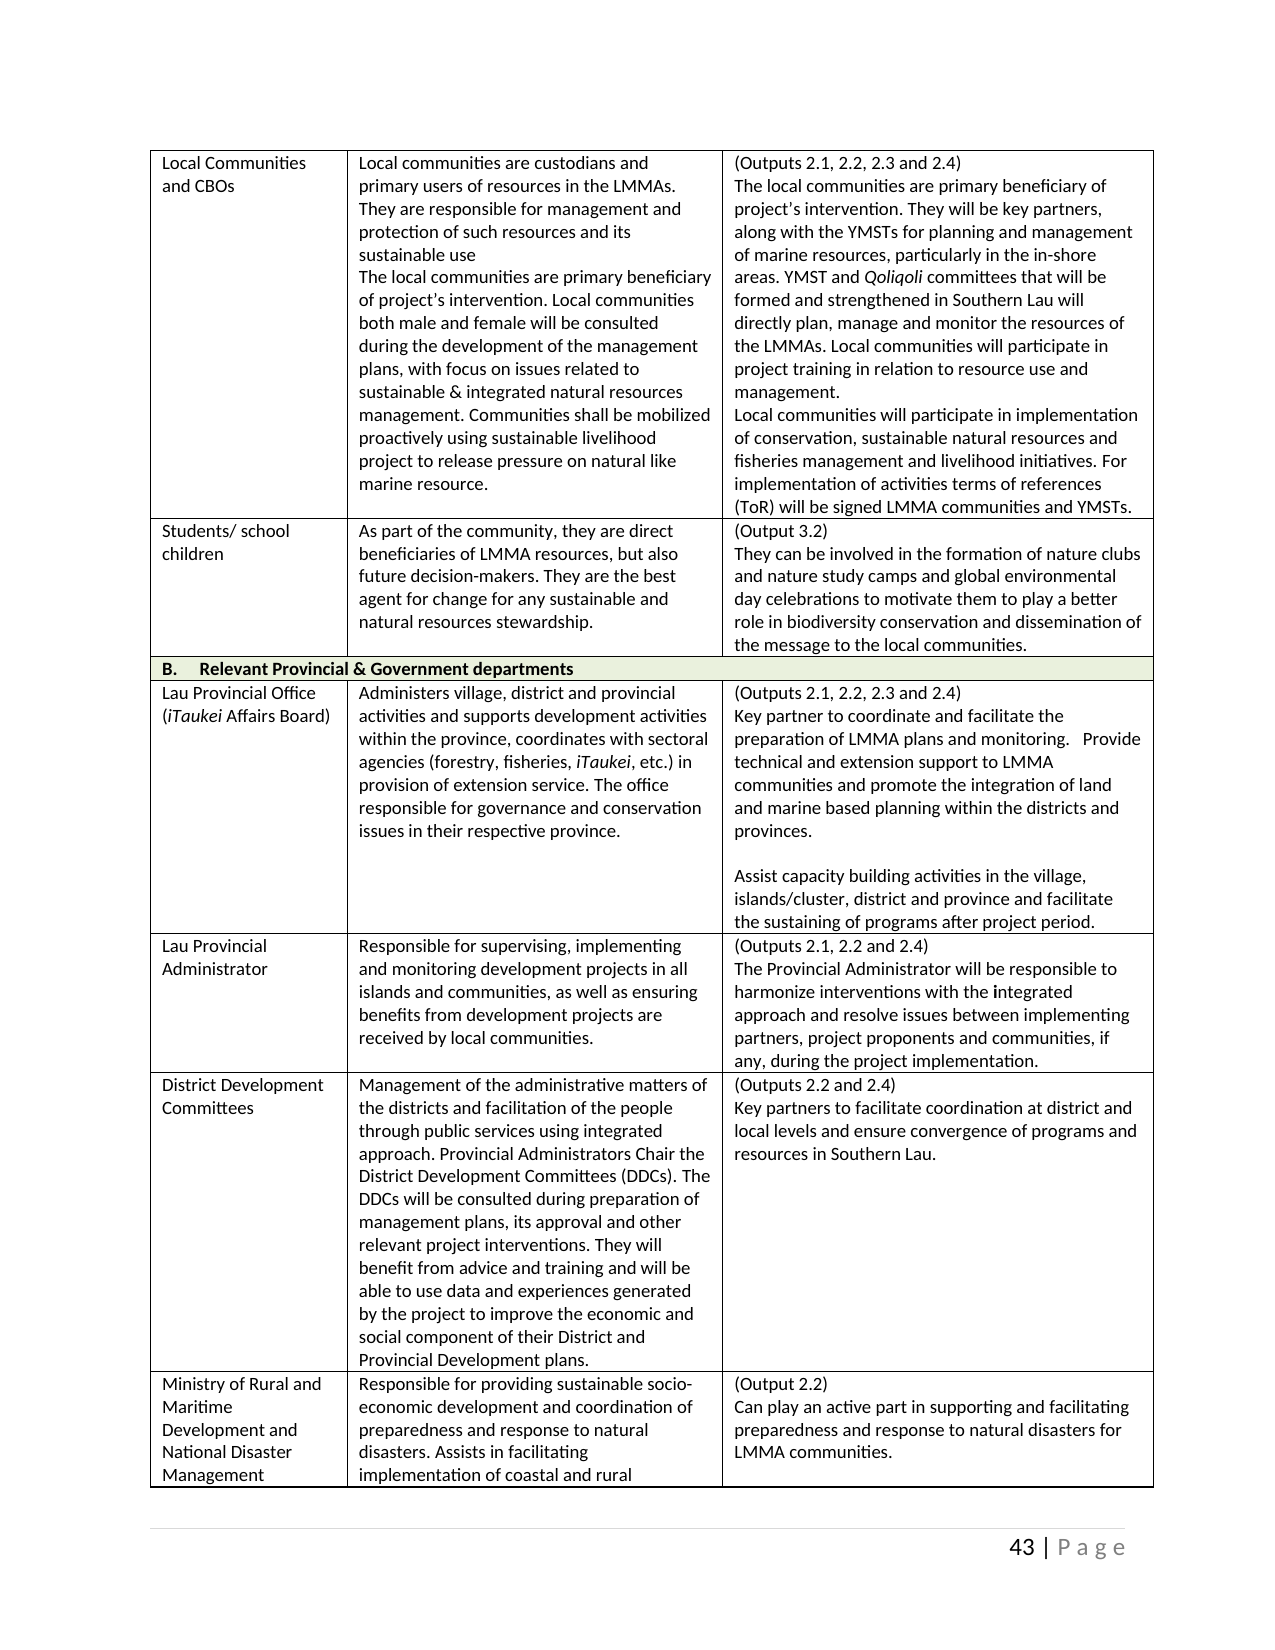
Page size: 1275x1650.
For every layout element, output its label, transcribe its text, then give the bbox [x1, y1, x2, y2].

table_cell Local communities are custodians and primary users of resources in the LMMAs. They are responsible for management and protection of such resources and its sustainable use The local communities are primary beneficiary of project’s intervention. Local communities both male and female will be consulted during the development of the management plans, with focus on issues related to sustainable & integrated natural resources management. Communities shall be mobilized proactively using sustainable livelihood project to release pressure on natural like marine resource. [348, 151, 722, 518]
table_cell (Outputs 2.1, 2.2, 2.3 and 2.4) The local communities are primary beneficiary of project’s intervention. They will be key partners, along with the YMSTs for planning and management of marine resources, particularly in the in-shore areas. YMST and Qoliqoli committees that will be formed and strengthened in Southern Lau will directly plan, manage and monitor the resources of the LMMAs. Local communities will participate in project training in relation to resource use and management. Local communities will participate in implementation of conservation, sustainable natural resources and fisheries management and livelihood initiatives. For implementation of activities terms of references (ToR) will be signed LMMA communities and YMSTs. [723, 151, 1153, 518]
table_cell Management of the administrative matters of the districts and facilitation of the people through public services using integrated approach. Provincial Administrators Chair the District Development Committees (DDCs). The DDCs will be consulted during preparation of management plans, its approval and other relevant project interventions. They will benefit from advice and training and will be able to use data and experiences generated by the project to improve the economic and social component of their District and Provincial Development plans. [348, 1073, 722, 1371]
table_cell (Outputs 2.1, 2.2 and 2.4) The Provincial Administrator will be responsible to harmonize interventions with the integrated approach and resolve issues between implementing partners, project proponents and communities, if any, during the project implementation. [723, 934, 1153, 1072]
table_cell Local Communities and CBOs [151, 151, 347, 518]
table_cell Lau Provincial Administrator [151, 934, 347, 1072]
table_cell Relevant Provincial & Government departments [151, 657, 1153, 680]
table_cell (Output 3.2) They can be involved in the formation of nature clubs and nature study camps and global environmental day celebrations to motivate them to play a better role in biodiversity conservation and dissemination of the message to the local communities. [723, 519, 1153, 656]
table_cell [723, 1372, 1153, 1486]
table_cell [151, 1372, 347, 1486]
table_cell Administers village, district and provincial activities and supports development activities within the province, coordinates with sectoral agencies (forestry, fisheries, iTaukei, etc.) in provision of extension service. The office responsible for governance and conservation issues in their respective province. [348, 681, 722, 933]
table_cell As part of the community, they are direct beneficiaries of LMMA resources, but also future decision-makers. They are the best agent for change for any sustainable and natural resources stewardship. [348, 519, 722, 656]
table_cell Students/ school children [151, 519, 347, 656]
table_cell Responsible for supervising, implementing and monitoring development projects in all islands and communities, as well as ensuring benefits from development projects are received by local communities. [348, 934, 722, 1072]
table_cell District Development Committees [151, 1073, 347, 1371]
table_cell Lau Provincial Office (iTaukei Affairs Board) [151, 681, 347, 933]
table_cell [348, 1372, 722, 1486]
table_cell (Outputs 2.1, 2.2, 2.3 and 2.4) Key partner to coordinate and facilitate the preparation of LMMA plans and monitoring. Provide technical and extension support to LMMA communities and promote the integration of land and marine based planning within the districts and provinces. Assist capacity building activities in the village, islands/cluster, district and province and facilitate the sustaining of programs after project period. [723, 681, 1153, 933]
table_cell (Outputs 2.2 and 2.4) Key partners to facilitate coordination at district and local levels and ensure convergence of programs and resources in Southern Lau. [723, 1073, 1153, 1371]
